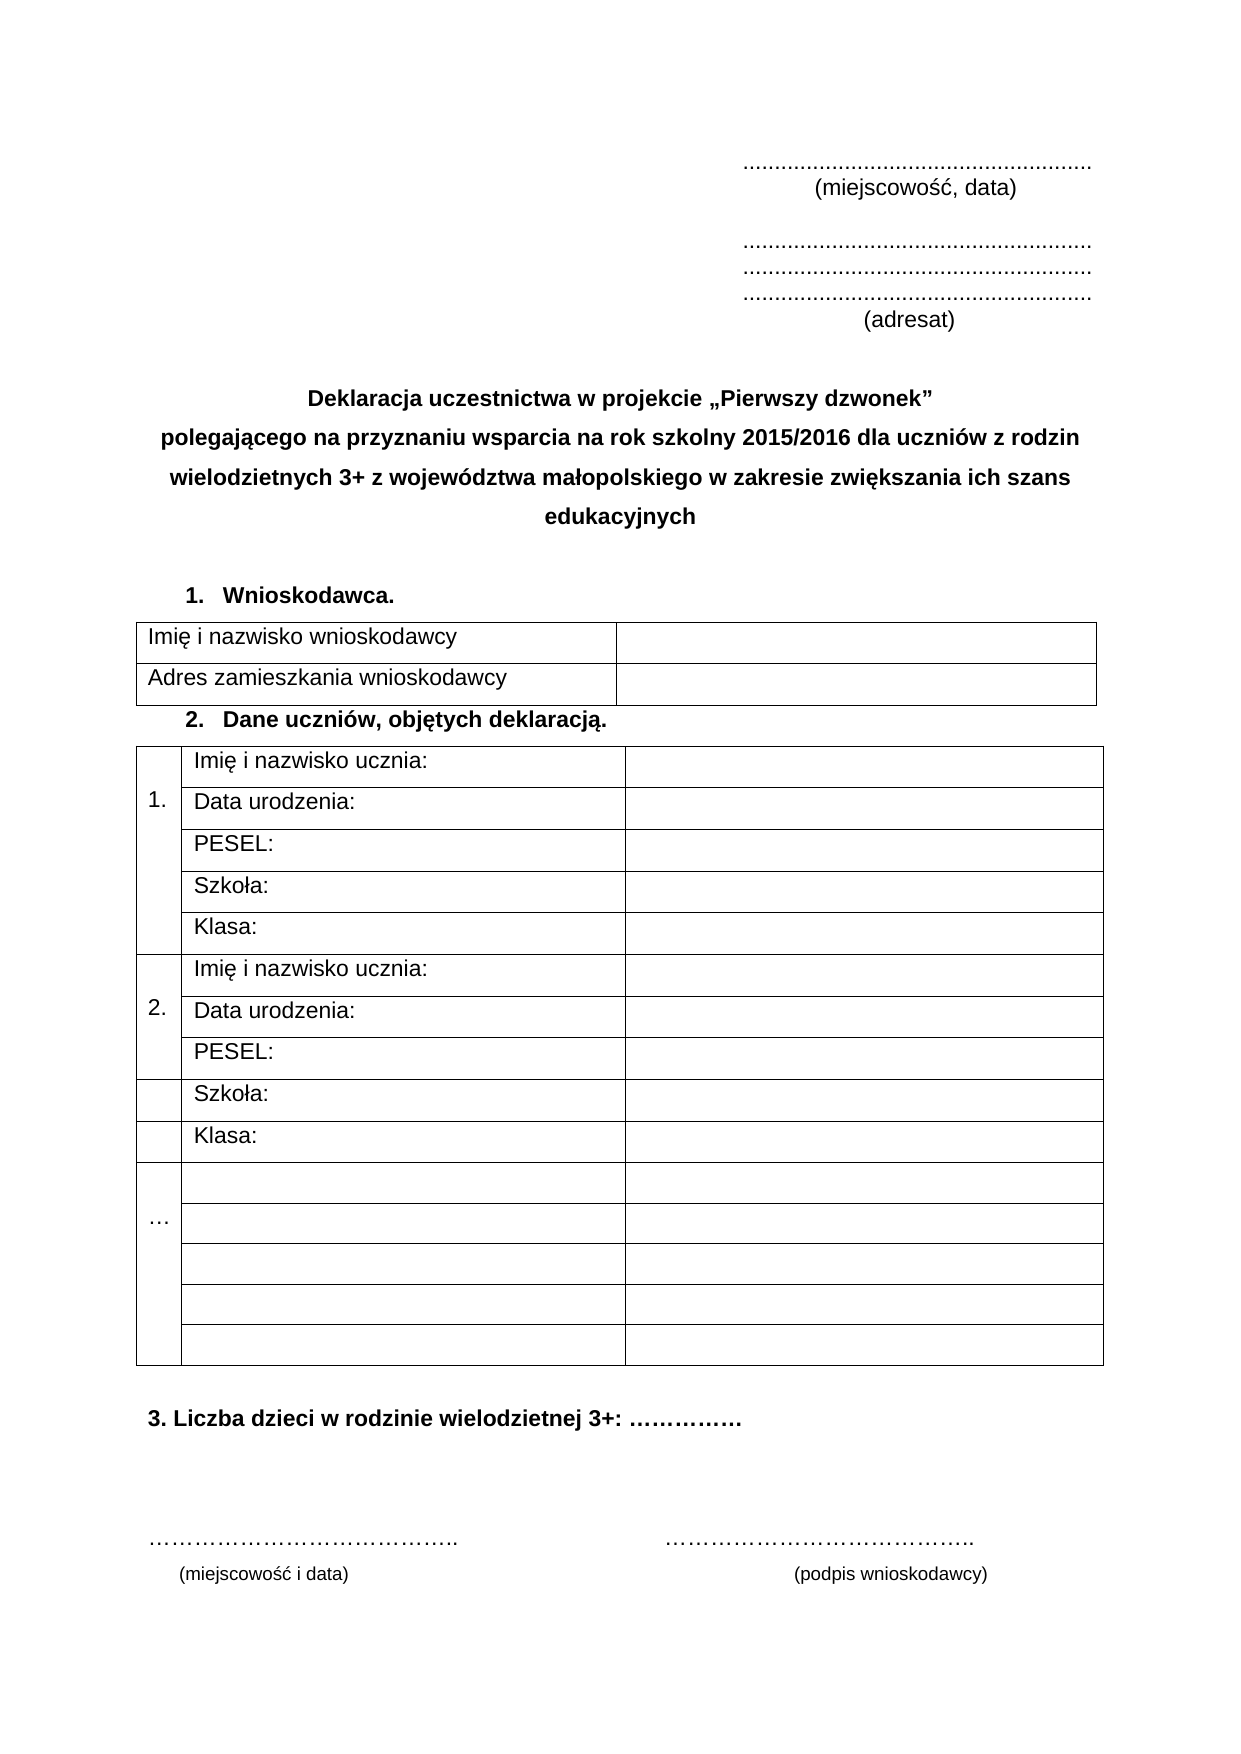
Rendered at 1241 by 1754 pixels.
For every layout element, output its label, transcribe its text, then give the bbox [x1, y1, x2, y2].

text Deklaracja uczestnictwa w projekcie „Pierwszy dzwonek” [148, 385, 1093, 411]
text ………………………………….. ………………………………….. [148, 1524, 1093, 1550]
table_cell PESEL: [182, 830, 625, 871]
table_cell [626, 1122, 1103, 1162]
text 3. Liczba dzieci w rodzinie wielodzietnej 3+: …………… [148, 1405, 1093, 1432]
table_cell [626, 997, 1103, 1037]
list Dane uczniów, objętych deklaracją. [185, 706, 1093, 732]
table_cell Szkoła: [182, 872, 625, 912]
table_cell [626, 1244, 1103, 1284]
table_cell 2. [137, 955, 181, 1079]
table_header [617, 623, 1096, 663]
text polegającego na przyznaniu wsparcia na rok szkolny 2015/2016 dla uczniów z rodzin wielodzietnych 3+ z województwa małopolskiego w zakresie zwiększania ich szans edukacyjnych [148, 424, 1093, 529]
table_cell Adres zamieszkania wnioskodawcy [137, 664, 616, 705]
table_cell [626, 872, 1103, 912]
table_cell [137, 1080, 181, 1121]
table_cell [137, 1122, 181, 1162]
table_cell [626, 913, 1103, 954]
table_cell PESEL: [182, 1038, 625, 1079]
table_cell [182, 1204, 625, 1243]
text ....................................................... [148, 253, 1093, 279]
text ....................................................... [148, 227, 1093, 253]
table_cell … [137, 1163, 181, 1365]
table_cell [626, 955, 1103, 996]
table_cell [626, 1163, 1103, 1203]
table_cell Szkoła: [182, 1080, 625, 1121]
table_cell [617, 664, 1096, 705]
table_cell Data urodzenia: [182, 997, 625, 1037]
table_cell Klasa: [182, 913, 625, 954]
table_cell [626, 1285, 1103, 1324]
table_cell [626, 1325, 1103, 1365]
table_cell [182, 1325, 625, 1365]
table_cell [182, 1244, 625, 1284]
text (adresat) [148, 306, 1093, 332]
table_cell Klasa: [182, 1122, 625, 1162]
table_cell [182, 1285, 625, 1324]
table_cell [626, 1204, 1103, 1243]
table_cell [626, 830, 1103, 871]
table_cell [626, 1080, 1103, 1121]
text (miejscowość i data) (podpis wnioskodawcy) [148, 1563, 1093, 1585]
table_cell Imię i nazwisko ucznia: [182, 955, 625, 996]
text ....................................................... [148, 148, 1093, 174]
table_header 1. [137, 747, 181, 954]
table_cell [182, 1163, 625, 1203]
table_header [626, 747, 1103, 787]
list Wnioskodawca. [185, 582, 1093, 608]
table_cell [626, 788, 1103, 829]
table_cell [626, 1038, 1103, 1079]
table_cell Data urodzenia: [182, 788, 625, 829]
text ....................................................... [148, 279, 1093, 306]
table_header Imię i nazwisko ucznia: [182, 747, 625, 787]
table_header Imię i nazwisko wnioskodawcy [137, 623, 616, 663]
text (miejscowość, data) [148, 174, 1093, 200]
